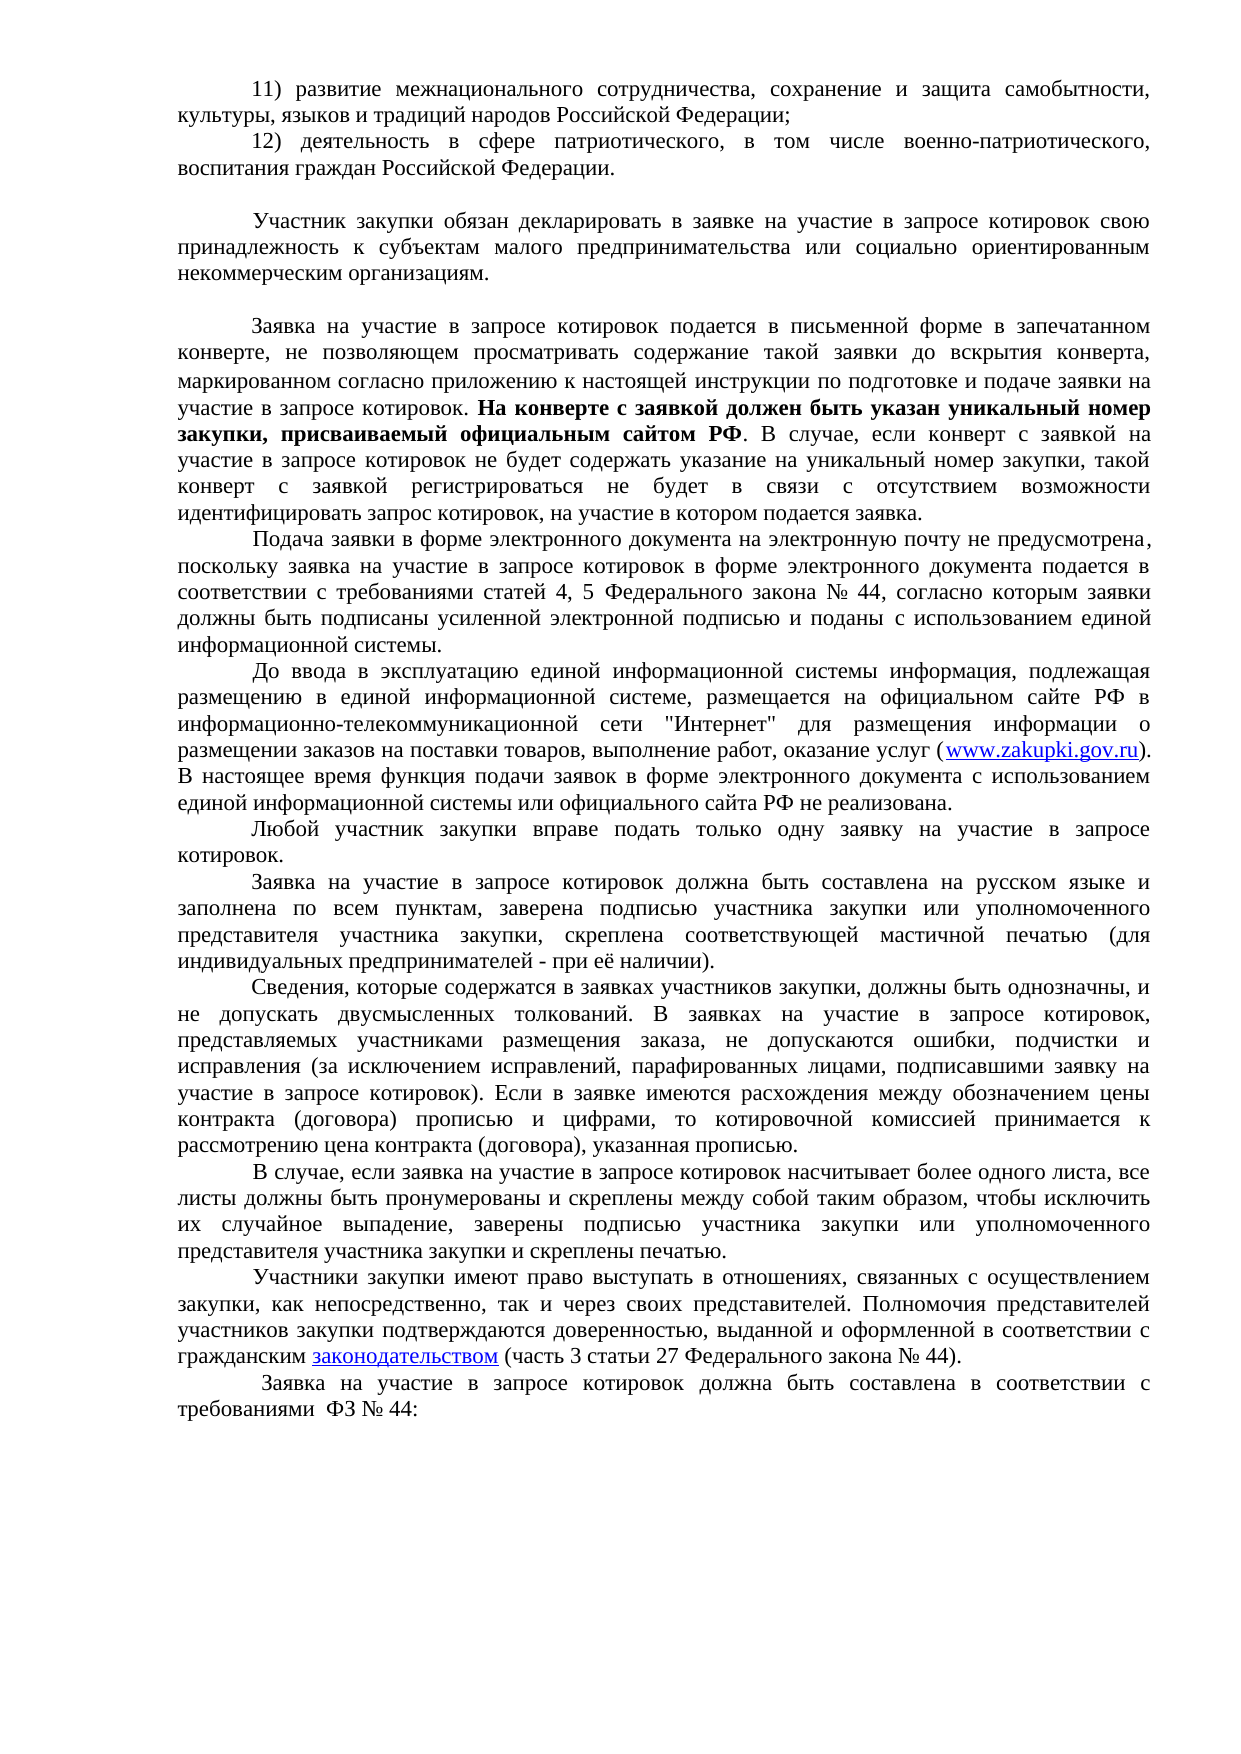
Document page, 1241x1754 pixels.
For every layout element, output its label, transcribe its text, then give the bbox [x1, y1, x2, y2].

text 11) развитие межнационального сотрудничества, сохранение и защита самобытности, культуры, языков и традиций народов Российской Федерации; [177, 75, 1152, 128]
text Участник закупки обязан декларировать в заявке на участие в запросе котировок свою принадлежность к субъектам малого предпринимательства или социально ориентированным некоммерческим организациям. [177, 207, 1152, 286]
text Участники закупки имеют право выступать в отношениях, связанных с осуществлением закупки, как непосредственно, так и через своих представителей. Полномочия представителей участников закупки подтверждаются доверенностью, выданной и оформленной в соответствии с гражданским законодательством (часть 3 статьи 27 Федерального закона № 44). [177, 1263, 1152, 1369]
text В случае, если заявка на участие в запросе котировок насчитывает более одного листа, все листы должны быть пронумерованы и скреплены между собой таким образом, чтобы исключить их случайное выпадение, заверены подписью участника закупки или уполномоченного представителя участника закупки и скреплены печатью. [177, 1158, 1152, 1263]
text Заявка на участие в запросе котировок должна быть составлена на русском языке и заполнена по всем пунктам, заверена подписью участника закупки или уполномоченного представителя участника закупки, скреплена соответствующей мастичной печатью (для индивидуальных предпринимателей - при её наличии). [177, 868, 1152, 973]
text Сведения, которые содержатся в заявках участников закупки, должны быть однозначны, и не допускать двусмысленных толкований. В заявках на участие в запросе котировок, представляемых участниками размещения заказа, не допускаются ошибки, подчистки и исправления (за исключением исправлений, парафированных лицами, подписавшими заявку на участие в запросе котировок). Если в заявке имеются расхождения между обозначением цены контракта (договора) прописью и цифрами, то котировочной комиссией принимается к рассмотрению цена контракта (договора), указанная прописью. [177, 973, 1152, 1158]
text 12) деятельность в сфере патриотического, в том числе военно-патриотического, воспитания граждан Российской Федерации. [177, 128, 1152, 180]
text Любой участник закупки вправе подать только одну заявку на участие в запросе котировок. [177, 815, 1152, 868]
text Подача заявки в форме электронного документа на электронную почту не предусмотрена, поскольку заявка на участие в запросе котировок в форме электронного документа подается в соответствии с требованиями статей 4, 5 Федерального закона № 44, согласно которым заявки должны быть подписаны усиленной электронной подписью и поданы с использованием единой информационной системы. [177, 525, 1152, 657]
title Заявка на участие в запросе котировок должна быть составлена в соответствии с требованиями ФЗ № 44: [177, 1369, 1152, 1421]
text Заявка на участие в запросе котировок подается в письменной форме в запечатанном конверте, не позволяющем просматривать содержание такой заявки до вскрытия конверта, маркированном согласно приложению к настоящей инструкции по подготовке и подаче заявки на участие в запросе котировок. На конверте с заявкой должен быть указан уникальный номер закупки, присваиваемый официальным сайтом РФ. В случае, если конверт с заявкой на участие в запросе котировок не будет содержать указание на уникальный номер закупки, такой конверт с заявкой регистрироваться не будет в связи с отсутствием возможности идентифицировать запрос котировок, на участие в котором подается заявка. [177, 312, 1152, 525]
text До ввода в эксплуатацию единой информационной системы информация, подлежащая размещению в единой информационной системе, размещается на официальном сайте РФ в информационно-телекоммуникационной сети "Интернет" для размещения информации о размещении заказов на поставки товаров, выполнение работ, оказание услуг (www.zakupki.gov.ru). В настоящее время функция подачи заявок в форме электронного документа с использованием единой информационной системы или официального сайта РФ не реализована. [177, 657, 1152, 815]
